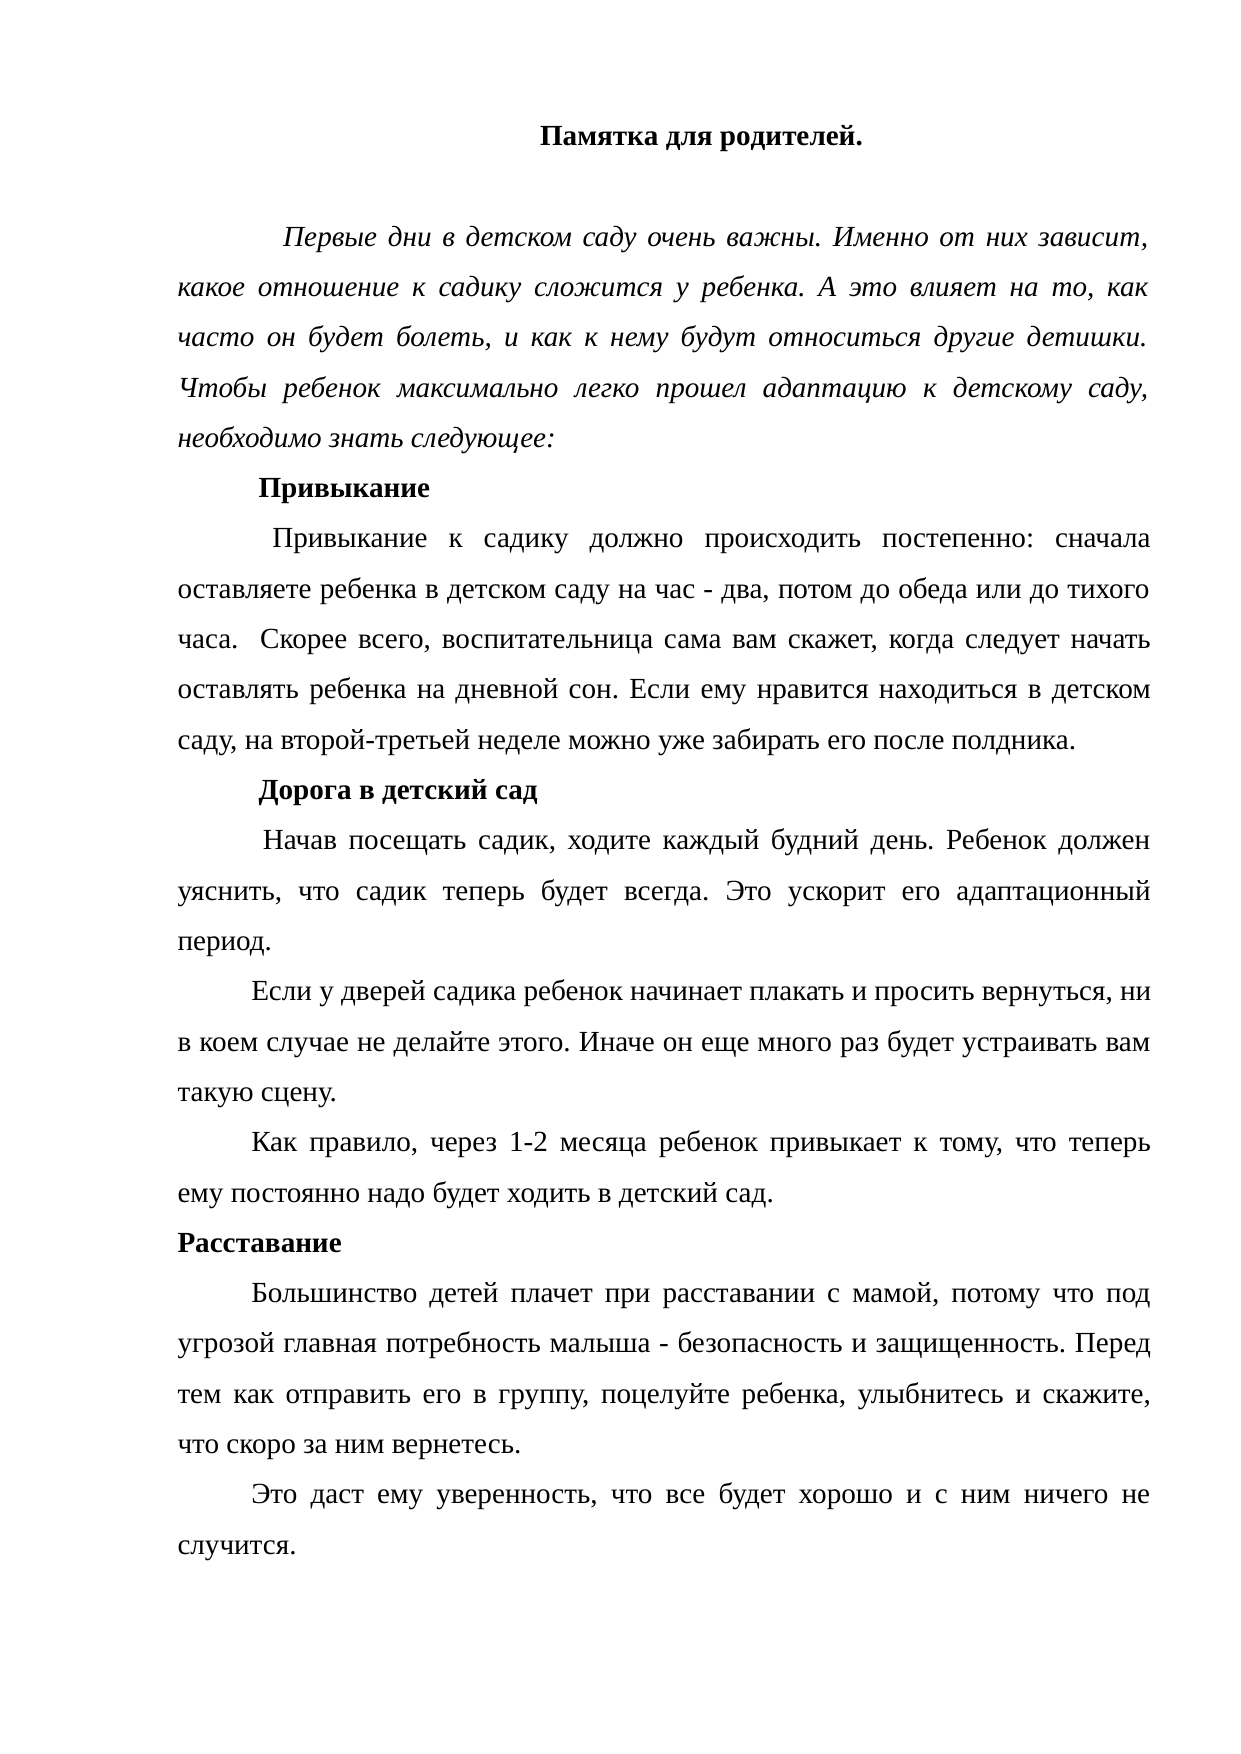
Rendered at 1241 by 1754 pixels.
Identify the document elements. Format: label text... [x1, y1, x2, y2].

text Это даст ему уверенность, что все будет хорошо и с ним ничего не случится. [177, 1477, 1152, 1560]
text Привыкание к садику должно происходить постепенно: сначала оставляете ребенка в детском саду на час - два, потом до обеда или до тихого часа. Скорее всего, воспитательница сама вам скажет, когда следует начать оставлять ребенка на дневной сон. Если ему нравится находиться в детском саду, на второй-третьей неделе можно уже забирать его после полдника. [177, 521, 1152, 755]
text Начав посещать садик, ходите каждый будний день. Ребенок должен уяснить, что садик теперь будет всегда. Это ускорит его адаптационный период. [177, 822, 1152, 957]
text Памятка для родителей. [177, 118, 1152, 152]
text Как правило, через 1-2 месяца ребенок привыкает к тому, что теперь ему постоянно надо будет ходить в детский сад. [177, 1124, 1152, 1208]
text Дорога в детский сад [177, 772, 1152, 806]
text Если у дверей садика ребенок начинает плакать и просить вернуться, ни в коем случае не делайте этого. Иначе он еще много раз будет устраивать вам такую сцену. [177, 973, 1152, 1108]
text Привыкание [177, 470, 1152, 504]
text Расставание [177, 1225, 1152, 1258]
text Большинство детей плачет при расставании с мамой, потому что под угрозой главная потребность малыша - безопасность и защищенность. Перед тем как отправить его в группу, поцелуйте ребенка, улыбнитесь и скажите, что скоро за ним вернетесь. [177, 1275, 1152, 1460]
text Первые дни в детском саду очень важны. Именно от них зависит, какое отношение к садику сложится у ребенка. А это влияет на то, как часто он будет болеть, и как к нему будут относиться другие детишки. Чтобы ребенок максимально легко прошел адаптацию к детскому саду, необходимо знать следующее: [177, 219, 1152, 453]
